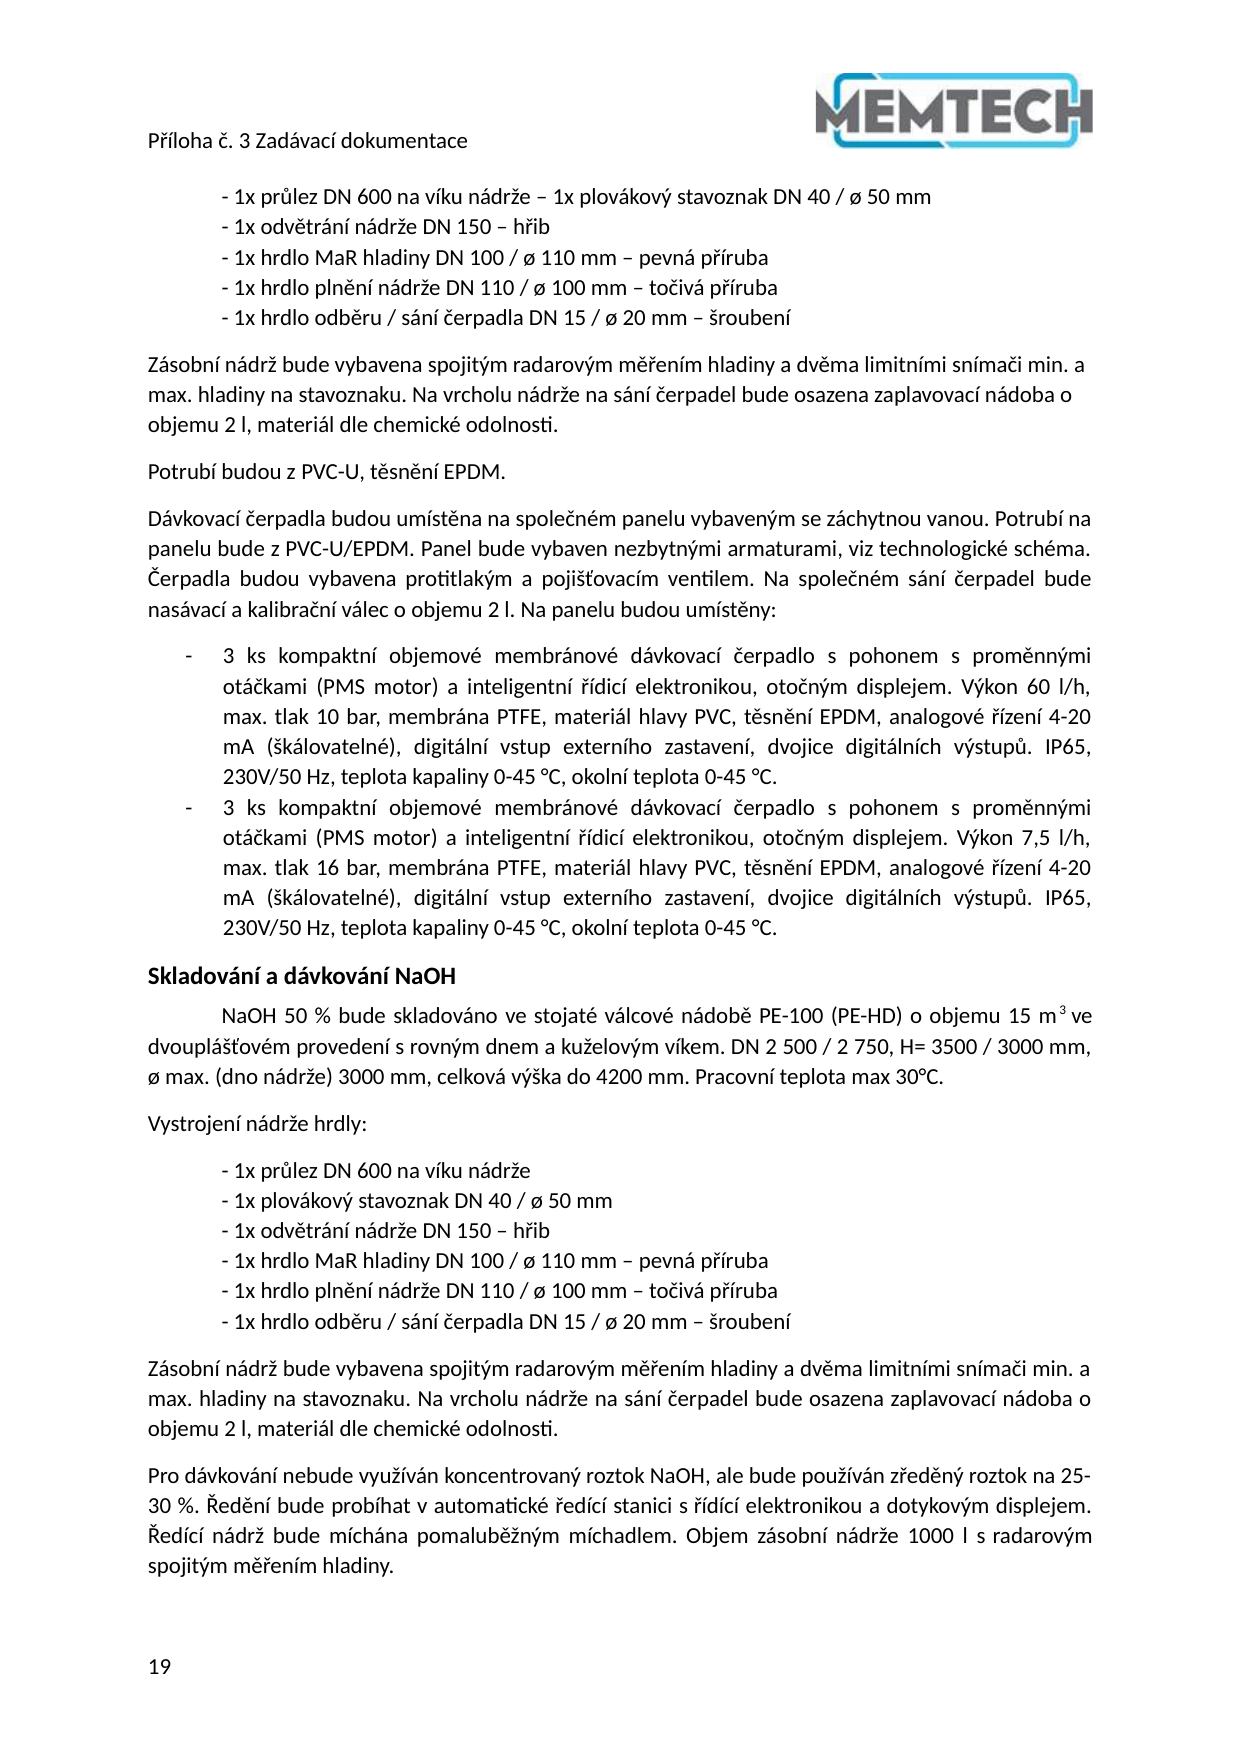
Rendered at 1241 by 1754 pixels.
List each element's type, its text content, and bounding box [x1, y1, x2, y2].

picture [815, 73, 1093, 149]
text Potrubí budou z PVC-U, těsnění EPDM. [148, 457, 1093, 485]
text - 1x plovákový stavoznak DN 40 / ø 50 mm [148, 1186, 1093, 1214]
text Vystrojení nádrže hrdly: [148, 1109, 1093, 1137]
subtitle Skladování a dávkování NaOH [148, 960, 1093, 991]
text - 1x průlez DN 600 na víku nádrže – 1x plovákový stavoznak DN 40 / ø 50 mm [148, 182, 1093, 210]
list 3 ks kompaktní objemové membránové dávkovací čerpadlo s pohonem s proměnnými otáčkami (PMS motor) a inteligentní řídicí elektronikou, otočným displejem. Výkon 7,5 l/h, max. tlak 16 bar, membrána PTFE, materiál hlavy PVC, těsnění EPDM, analogové řízení 4-20 mA (škálovatelné), digitální vstup externího zastavení, dvojice digitálních výstupů. IP65, 230V/50 Hz, teplota kapaliny 0-45 °C, okolní teplota 0-45 °C. [185, 793, 1093, 941]
text Dávkovací čerpadla budou umístěna na společném panelu vybaveným se záchytnou vanou. Potrubí na panelu bude z PVC-U/EPDM. Panel bude vybaven nezbytnými armaturami, viz technologické schéma. Čerpadla budou vybavena protitlakým a pojišťovacím ventilem. Na společném sání čerpadel bude nasávací a kalibrační válec o objemu 2 l. Na panelu budou umístěny: [148, 504, 1093, 623]
text - 1x hrdlo odběru / sání čerpadla DN 15 / ø 20 mm – šroubení [148, 1307, 1093, 1335]
text - 1x hrdlo MaR hladiny DN 100 / ø 110 mm – pevná příruba [148, 243, 1093, 271]
list 3 ks kompaktní objemové membránové dávkovací čerpadlo s pohonem s proměnnými otáčkami (PMS motor) a inteligentní řídicí elektronikou, otočným displejem. Výkon 60 l/h, max. tlak 10 bar, membrána PTFE, materiál hlavy PVC, těsnění EPDM, analogové řízení 4-20 mA (škálovatelné), digitální vstup externího zastavení, dvojice digitálních výstupů. IP65, 230V/50 Hz, teplota kapaliny 0-45 °C, okolní teplota 0-45 °C. [185, 642, 1093, 790]
text - 1x průlez DN 600 na víku nádrže [148, 1156, 1093, 1184]
text Pro dávkování nebude využíván koncentrovaný roztok NaOH, ale bude používán zředěný roztok na 25-30 %. Ředění bude probíhat v automatické ředící stanici s řídící elektronikou a dotykovým displejem. Ředící nádrž bude míchána pomaluběžným míchadlem. Objem zásobní nádrže 1000 l s radarovým spojitým měřením hladiny. [148, 1461, 1093, 1579]
text - 1x hrdlo plnění nádrže DN 110 / ø 100 mm – točivá příruba [148, 273, 1093, 301]
text - 1x odvětrání nádrže DN 150 – hřib [148, 1216, 1093, 1244]
text - 1x odvětrání nádrže DN 150 – hřib [148, 212, 1093, 240]
text Zásobní nádrž bude vybavena spojitým radarovým měřením hladiny a dvěma limitními snímači min. a max. hladiny na stavoznaku. Na vrcholu nádrže na sání čerpadel bude osazena zaplavovací nádoba o objemu 2 l, materiál dle chemické odolnosti. [148, 350, 1093, 438]
text Zásobní nádrž bude vybavena spojitým radarovým měřením hladiny a dvěma limitními snímači min. a max. hladiny na stavoznaku. Na vrcholu nádrže na sání čerpadel bude osazena zaplavovací nádoba o objemu 2 l, materiál dle chemické odolnosti. [148, 1354, 1093, 1442]
text - 1x hrdlo odběru / sání čerpadla DN 15 / ø 20 mm – šroubení [148, 303, 1093, 331]
text - 1x hrdlo MaR hladiny DN 100 / ø 110 mm – pevná příruba [148, 1246, 1093, 1274]
text - 1x hrdlo plnění nádrže DN 110 / ø 100 mm – točivá příruba [148, 1277, 1093, 1304]
text NaOH 50 % bude skladováno ve stojaté válcové nádobě PE-100 (PE-HD) o objemu 15 m3 ve dvouplášťovém provedení s rovným dnem a kuželovým víkem. DN 2 500 / 2 750, H= 3500 / 3000 mm, ø max. (dno nádrže) 3000 mm, celková výška do 4200 mm. Pracovní teplota max 30°C. [148, 1002, 1093, 1090]
